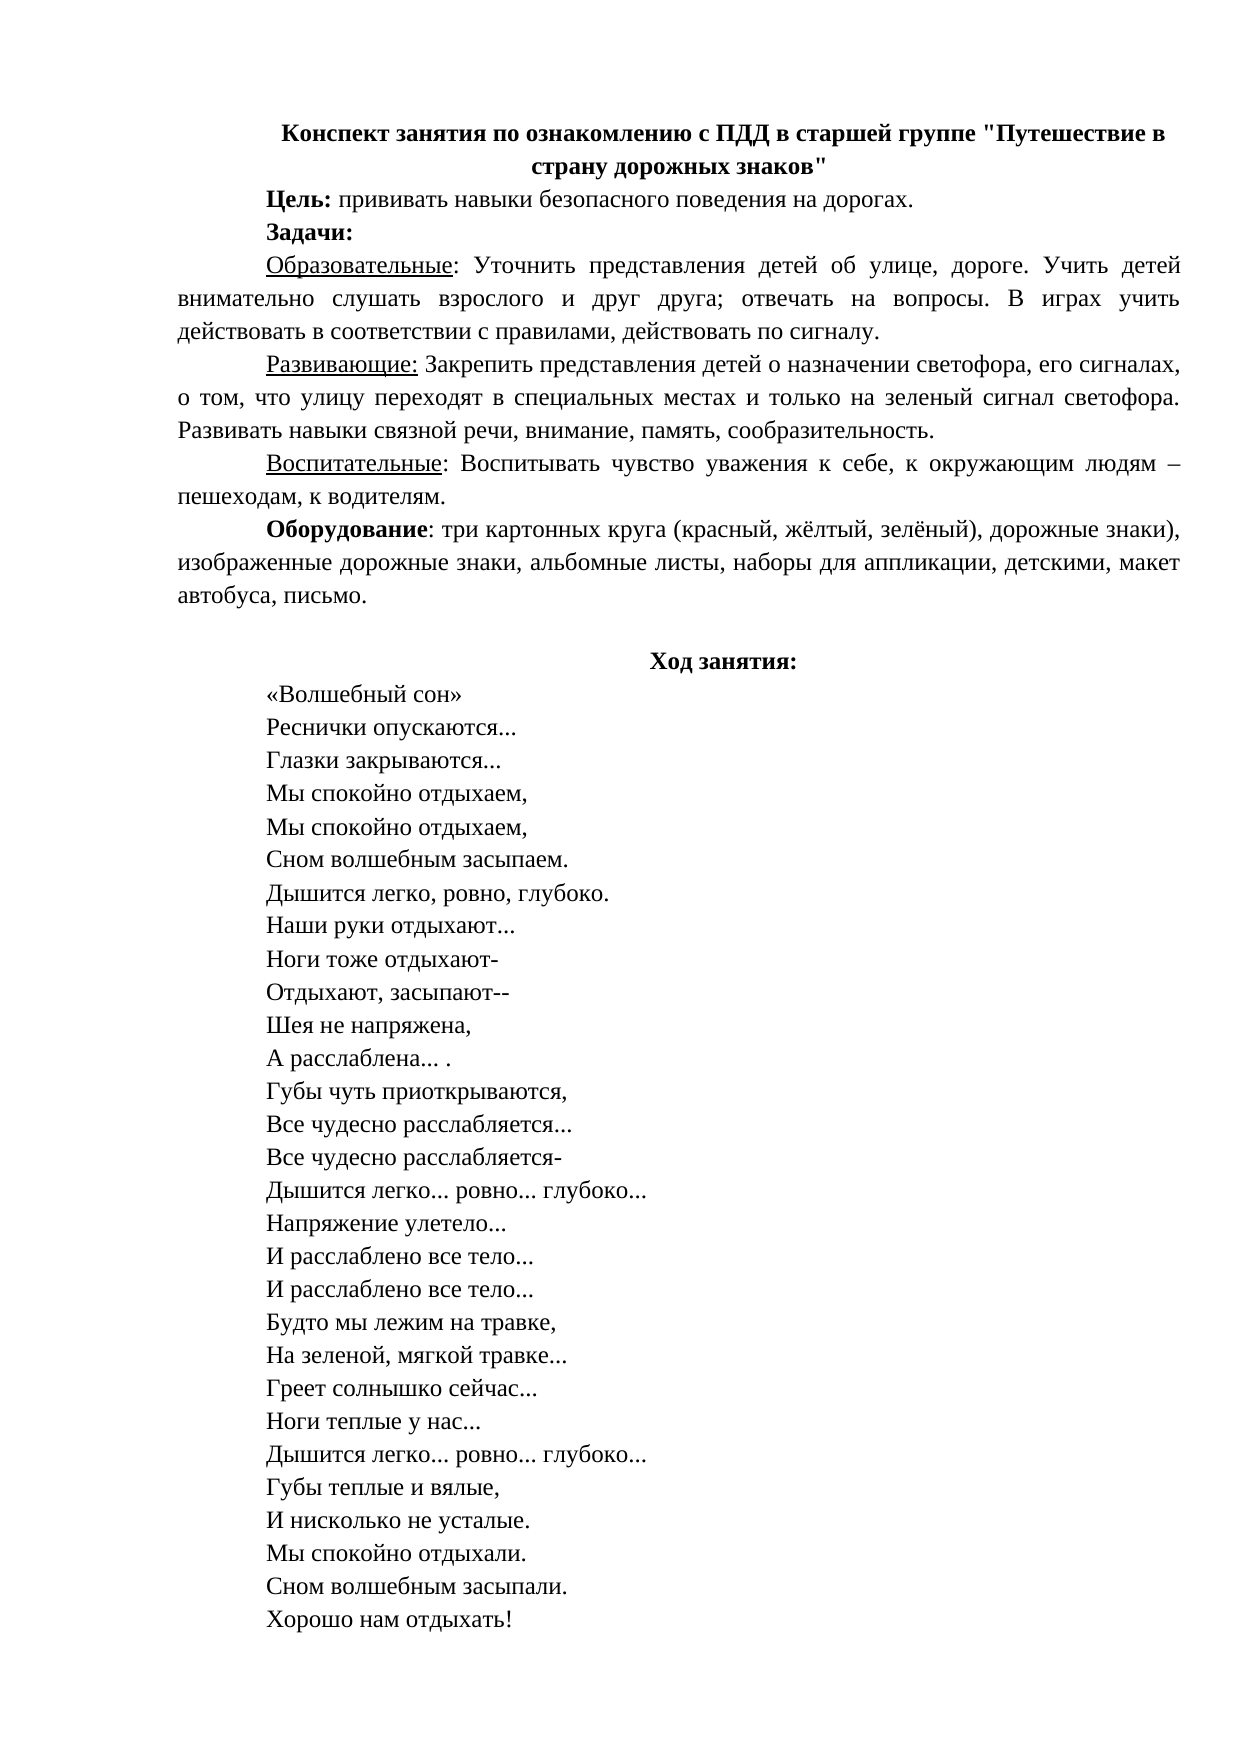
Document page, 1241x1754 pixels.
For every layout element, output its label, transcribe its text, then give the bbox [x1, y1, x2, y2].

text А расслаблена... . [177, 1043, 1181, 1071]
text Все чудесно расслабляется... [177, 1109, 1181, 1137]
text Цель: прививать навыки безопасного поведения на дорогах. [177, 184, 1181, 213]
text Конспект занятия по ознакомлению с ПДД в старшей группе "Путешествие в страну дорожных знаков" [177, 118, 1181, 180]
text Развивающие: Закрепить представления детей о назначении светофора, его сигналах, о том, что улицу переходят в специальных местах и только на зеленый сигнал светофора. Развивать навыки связной речи, внимание, память, сообразительность. [177, 349, 1181, 444]
text Задачи: [177, 217, 1181, 246]
text «Волшебный сон» [177, 679, 1181, 708]
text Мы спокойно отдыхаем, [177, 778, 1181, 807]
text Глазки закрываются... [177, 746, 1181, 774]
text И расслаблено все тело... [177, 1274, 1181, 1303]
text Напряжение улетело... [177, 1208, 1181, 1237]
text Реснички опускаются... [177, 712, 1181, 741]
text Мы спокойно отдыхали. [177, 1538, 1181, 1567]
text Губы теплые и вялые, [177, 1472, 1181, 1501]
text Хорошо нам отдыхать! [177, 1604, 1181, 1633]
text Отдыхают, засыпают-- [177, 977, 1181, 1005]
text Греет солнышко сейчас... [177, 1373, 1181, 1402]
text Ноги тоже отдыхают- [177, 944, 1181, 972]
text Дышится легко... ровно... глубоко... [177, 1175, 1181, 1203]
text Будто мы лежим на травке, [177, 1307, 1181, 1336]
text Сном волшебным засыпали. [177, 1571, 1181, 1600]
text Воспитательные: Воспитывать чувство уважения к себе, к окружающим людям – пешеходам, к водителям. [177, 448, 1181, 510]
text На зеленой, мягкой травке... [177, 1340, 1181, 1369]
text Губы чуть приоткрываются, [177, 1076, 1181, 1104]
text Ход занятия: [177, 646, 1181, 675]
text Сном волшебным засыпаем. [177, 844, 1181, 873]
text Мы спокойно отдыхаем, [177, 812, 1181, 840]
text Дышится легко... ровно... глубоко... [177, 1439, 1181, 1468]
text И нисколько не усталые. [177, 1505, 1181, 1534]
text Все чудесно расслабляется- [177, 1142, 1181, 1171]
text Наши руки отдыхают... [177, 911, 1181, 939]
text Шея не напряжена, [177, 1010, 1181, 1038]
text И расслаблено все тело... [177, 1241, 1181, 1269]
text Оборудование: три картонных круга (красный, жёлтый, зелёный), дорожные знаки), изображенные дорожные знаки, альбомные листы, наборы для аппликации, детскими, макет автобуса, письмо. [177, 514, 1181, 609]
text Ноги теплые у нас... [177, 1406, 1181, 1435]
text Образовательные: Уточнить представления детей об улице, дороге. Учить детей внимательно слушать взрослого и друг друга; отвечать на вопросы. В играх учить действовать в соответствии с правилами, действовать по сигналу. [177, 250, 1181, 345]
text Дышится легко, ровно, глубоко. [177, 878, 1181, 906]
